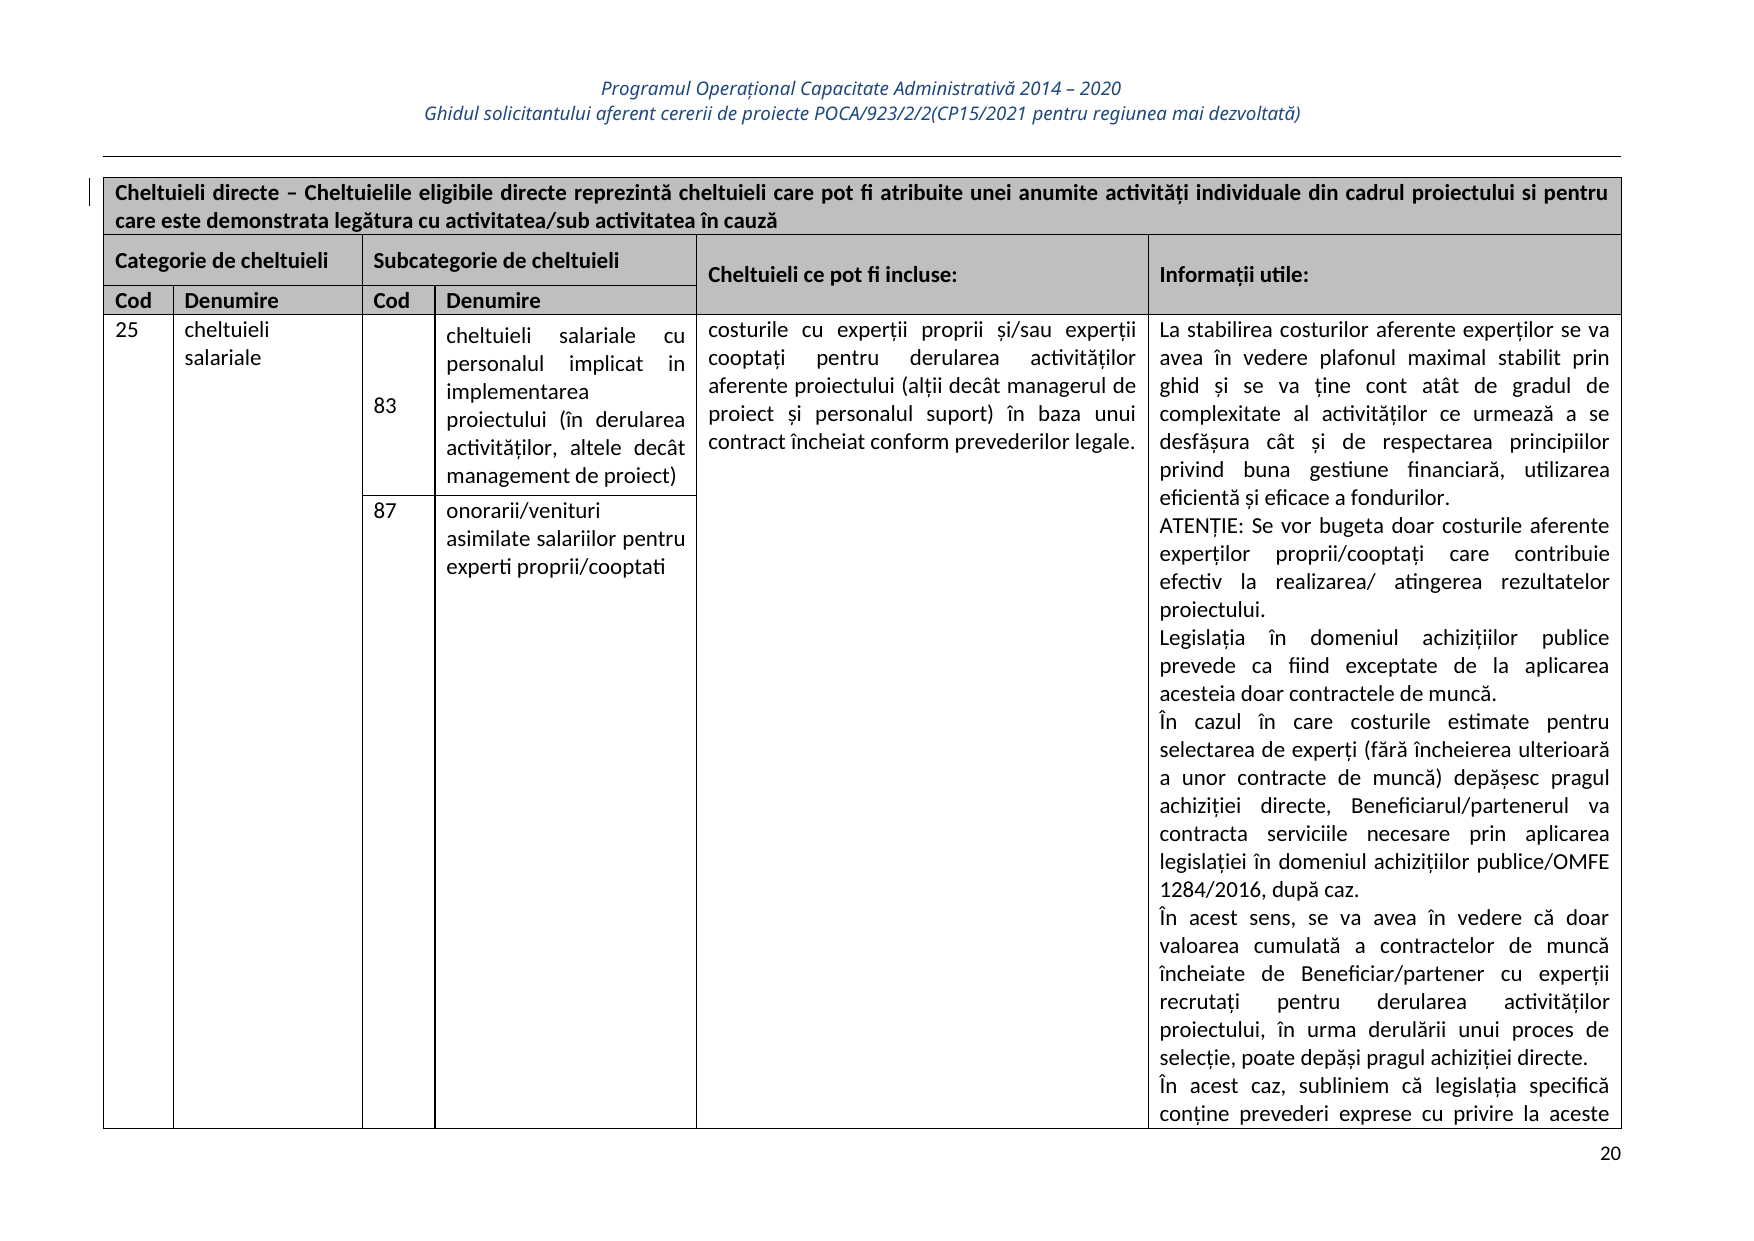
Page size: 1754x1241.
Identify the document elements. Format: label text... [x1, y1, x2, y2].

table_cell 25 [104, 315, 173, 1127]
table_cell Denumire [174, 286, 362, 314]
table_cell Denumire [436, 286, 696, 314]
table_cell 83 [363, 315, 434, 495]
table_cell Cod [363, 286, 434, 314]
table_cell Categorie de cheltuieli [104, 235, 362, 285]
table_header Cheltuieli directe – Cheltuielile eligibile directe reprezintă cheltuieli care pot fi atribuite unei anumite activități individuale din cadrul proiectului si pentru care este demonstrata legătura cu activitatea/sub activitatea în cauză [104, 178, 1621, 234]
table_cell Informații utile: [1149, 235, 1621, 314]
table_cell Cheltuieli ce pot fi incluse: [697, 235, 1148, 314]
table_cell Subcategorie de cheltuieli [363, 235, 696, 285]
table_cell Cod [104, 286, 173, 314]
table_cell onorarii/venituri asimilate salariilor pentru experti proprii/cooptati [436, 496, 696, 1127]
table_cell cheltuieli salariale [174, 315, 362, 1127]
table_cell costurile cu experții proprii și/sau experții cooptați pentru derularea activităților aferente proiectului (alții decât managerul de proiect și personalul suport) în baza unui contract încheiat conform prevederilor legale. [697, 315, 1148, 1127]
table_cell cheltuieli salariale cu personalul implicat in implementarea proiectului (în derularea activităților, altele decât management de proiect) [436, 315, 696, 495]
table_cell La stabilirea costurilor aferente experților se va avea în vedere plafonul maximal stabilit prin ghid și se va ține cont atât de gradul de complexitate al activităților ce urmează a se desfășura cât și de respectarea principiilor privind buna gestiune financiară, utilizarea eficientă și eficace a fondurilor. ATENȚIE: Se vor bugeta doar costurile aferente experților proprii/cooptați care contribuie efectiv la realizarea/ atingerea rezultatelor proiectului. Legislația în domeniul achizițiilor publice prevede ca fiind exceptate de la aplicarea acesteia doar contractele de muncă. În cazul în care costurile estimate pentru selectarea de experți (fără încheierea ulterioară a unor contracte de muncă) depășesc pragul achiziției directe, Beneficiarul/partenerul va contracta serviciile necesare prin aplicarea legislației în domeniul achizițiilor publice/OMFE 1284/2016, după caz. În acest sens, se va avea în vedere că doar valoarea cumulată a contractelor de muncă încheiate de Beneficiar/partener cu experții recrutați pentru derularea activităților proiectului, în urma derulării unui proces de selecție, poate depăși pragul achiziției directe. În acest caz, subliniem că legislația specifică conține prevederi exprese cu privire la aceste tipuri de servicii (art. 187 alin. (8) lit. a) din Legea nr. 98/2016 și art. 32 alin. (6) din H.G. nr. 395/2016). [1149, 315, 1621, 1127]
table_cell 87 [363, 496, 434, 1127]
